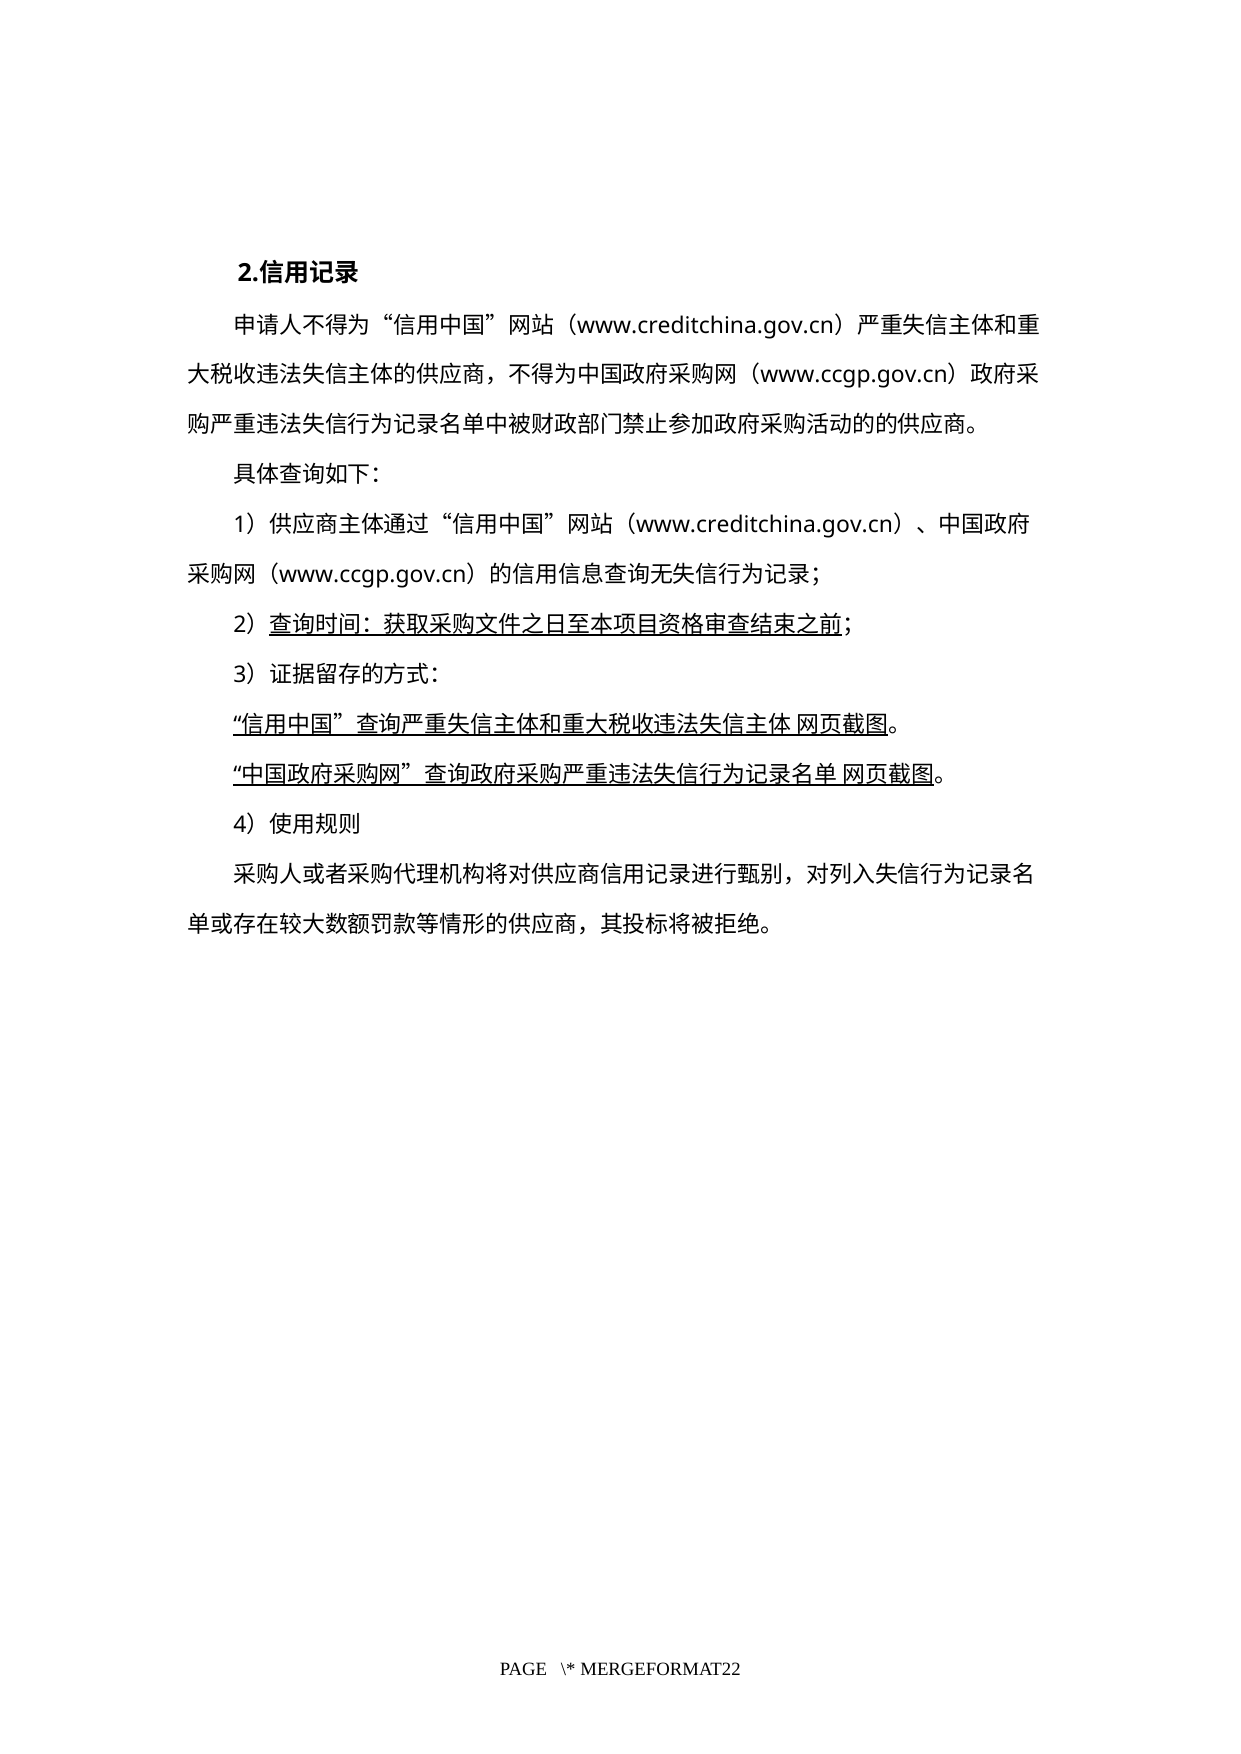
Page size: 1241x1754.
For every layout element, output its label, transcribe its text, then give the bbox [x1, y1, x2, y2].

text 3）证据留存的方式： [187, 656, 1053, 689]
text 4）使用规则 [187, 806, 1053, 839]
text 具体查询如下： [187, 456, 1053, 489]
text 1）供应商主体通过“信用中国”网站（www.creditchina.gov.cn）、中国政府采购网（www.ccgp.gov.cn）的信用信息查询无失信行为记录； [187, 506, 1053, 589]
text 申请人不得为“信用中国”网站（www.creditchina.gov.cn）严重失信主体和重大税收违法失信主体的供应商，不得为中国政府采购网（www.ccgp.gov.cn）政府采购严重违法失信行为记录名单中被财政部门禁止参加政府采购活动的的供应商。 [187, 306, 1053, 439]
text 2.信用记录 [187, 252, 1053, 288]
text “中国政府采购网”查询政府采购严重违法失信行为记录名单 网页截图。 [187, 756, 1053, 789]
text 2）查询时间：获取采购文件之日至本项目资格审查结束之前； [187, 606, 1053, 639]
text “信用中国”查询严重失信主体和重大税收违法失信主体 网页截图。 [187, 706, 1053, 739]
text 采购人或者采购代理机构将对供应商信用记录进行甄别，对列入失信行为记录名单或存在较大数额罚款等情形的供应商，其投标将被拒绝。 [187, 856, 1053, 939]
